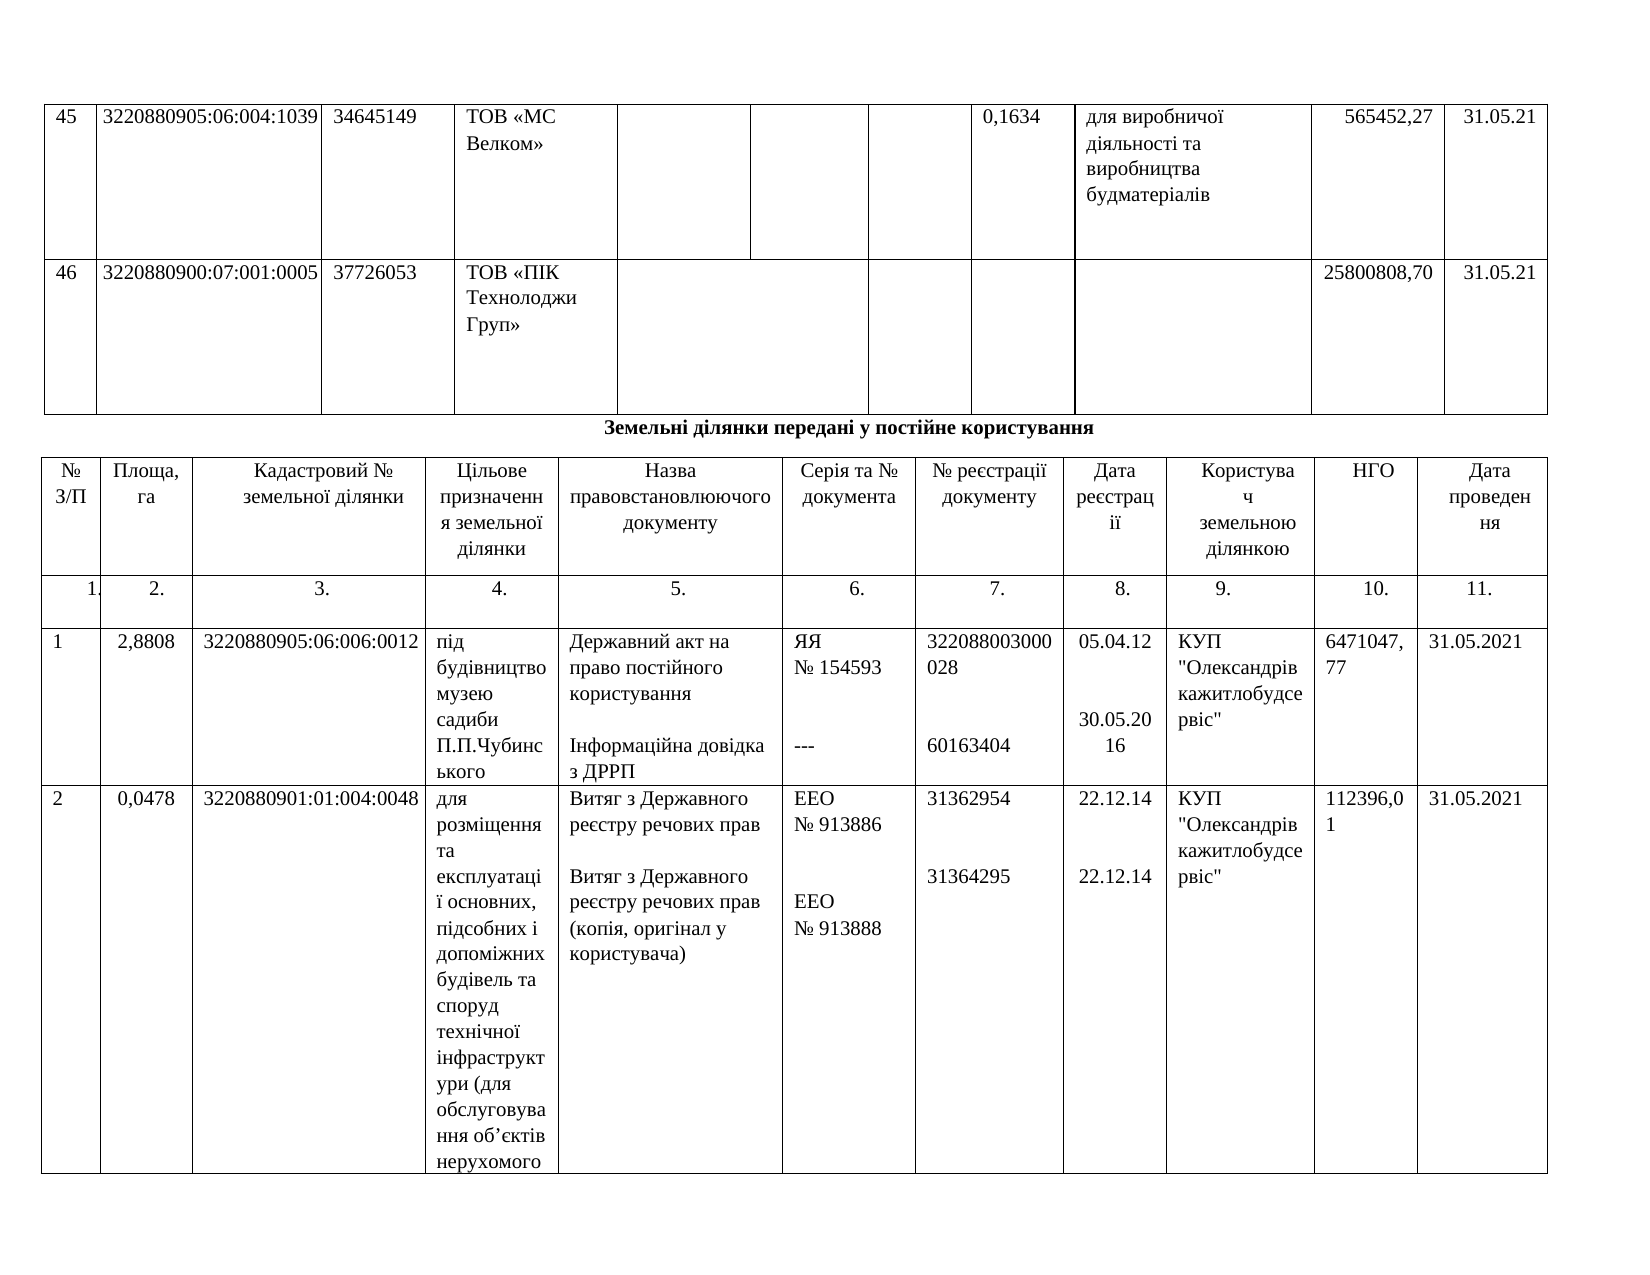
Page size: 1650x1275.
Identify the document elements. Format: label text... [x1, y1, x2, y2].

table_cell 3220880905:06:006:0012 [193, 629, 425, 785]
table_cell 2 [42, 786, 100, 1173]
table_cell [869, 260, 971, 414]
table_header Назва правовстановлюючого документу [559, 458, 782, 575]
table_cell 37726053 [322, 260, 454, 414]
table_cell 3220880905:06:004:1039 [97, 105, 321, 258]
table_cell [1315, 576, 1417, 628]
table_header НГО [1315, 458, 1417, 575]
table_cell 112396,01 [1315, 786, 1417, 1173]
table_cell 31.05.2021 [1418, 786, 1547, 1173]
table_cell [1167, 576, 1314, 628]
table_cell [559, 576, 782, 628]
table_cell під будівництво музею садиби П.П.Чубинського [426, 629, 558, 785]
table_cell для виробничої діяльності та виробництва будматеріалів [1076, 105, 1311, 258]
table_cell 31.05.21 [1445, 105, 1547, 258]
table_cell [101, 576, 192, 628]
table_cell [618, 260, 868, 414]
table_cell 2,8808 [101, 629, 192, 785]
table_cell ТОВ «МС Велком» [455, 105, 617, 258]
table_cell ТОВ «ПІК Технолоджи Груп» [455, 260, 617, 414]
table_cell 322088003000028 60163404 [916, 629, 1063, 785]
table_cell [751, 105, 868, 258]
table_cell 34645149 [322, 105, 454, 258]
table_cell [783, 576, 915, 628]
table_header Площа, га [101, 458, 192, 575]
table_cell 25800808,70 [1312, 260, 1444, 414]
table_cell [559, 786, 782, 1173]
table_cell [916, 576, 1063, 628]
table_cell [1064, 576, 1166, 628]
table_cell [783, 786, 915, 1173]
table_cell [193, 576, 425, 628]
table_cell 46 [45, 260, 96, 414]
table_cell 45 [45, 105, 96, 258]
table_header Дата реєстрації [1064, 458, 1166, 575]
table_header № З/П [42, 458, 100, 575]
table_header Користувач земельною ділянкою [1167, 458, 1314, 575]
table_cell [426, 576, 558, 628]
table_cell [193, 786, 425, 1173]
table_cell 05.04.12 30.05.2016 [1064, 629, 1166, 785]
table_cell 22.12.14 22.12.14 [1064, 786, 1166, 1173]
table_header № реєстрації документу [916, 458, 1063, 575]
table_cell [1418, 576, 1547, 628]
table_cell 0,1634 [972, 105, 1074, 258]
table_cell Державний акт на право постійного користування Інформаційна довідка з ДРРП [559, 629, 782, 785]
table_cell 6471047,77 [1315, 629, 1417, 785]
table_cell КУП "Олександрівкажитлобудсервіс" [1167, 629, 1314, 785]
table_cell [972, 260, 1074, 414]
table_cell 31.05.21 [1445, 260, 1547, 414]
table_header Серія та № документа [783, 458, 915, 575]
table_cell 31362954 31364295 [916, 786, 1063, 1173]
table_header Дата проведення [1418, 458, 1547, 575]
table_cell [42, 576, 100, 628]
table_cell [1167, 786, 1314, 1173]
table_cell 565452,27 [1312, 105, 1444, 258]
text Земельні ділянки передані у постійне користування [118, 415, 1580, 439]
table_header Цільове призначення земельної ділянки [426, 458, 558, 575]
table_cell [1076, 260, 1311, 414]
table_cell [869, 105, 971, 258]
table_cell 0,0478 [101, 786, 192, 1173]
table_cell 3220880900:07:001:0005 [97, 260, 321, 414]
table_header Кадастровий № земельної ділянки [193, 458, 425, 575]
table_cell [618, 105, 750, 258]
table_cell ЯЯ № 154593 --- [783, 629, 915, 785]
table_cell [426, 786, 558, 1173]
table_cell 1 [42, 629, 100, 785]
table_cell 31.05.2021 [1418, 629, 1547, 785]
